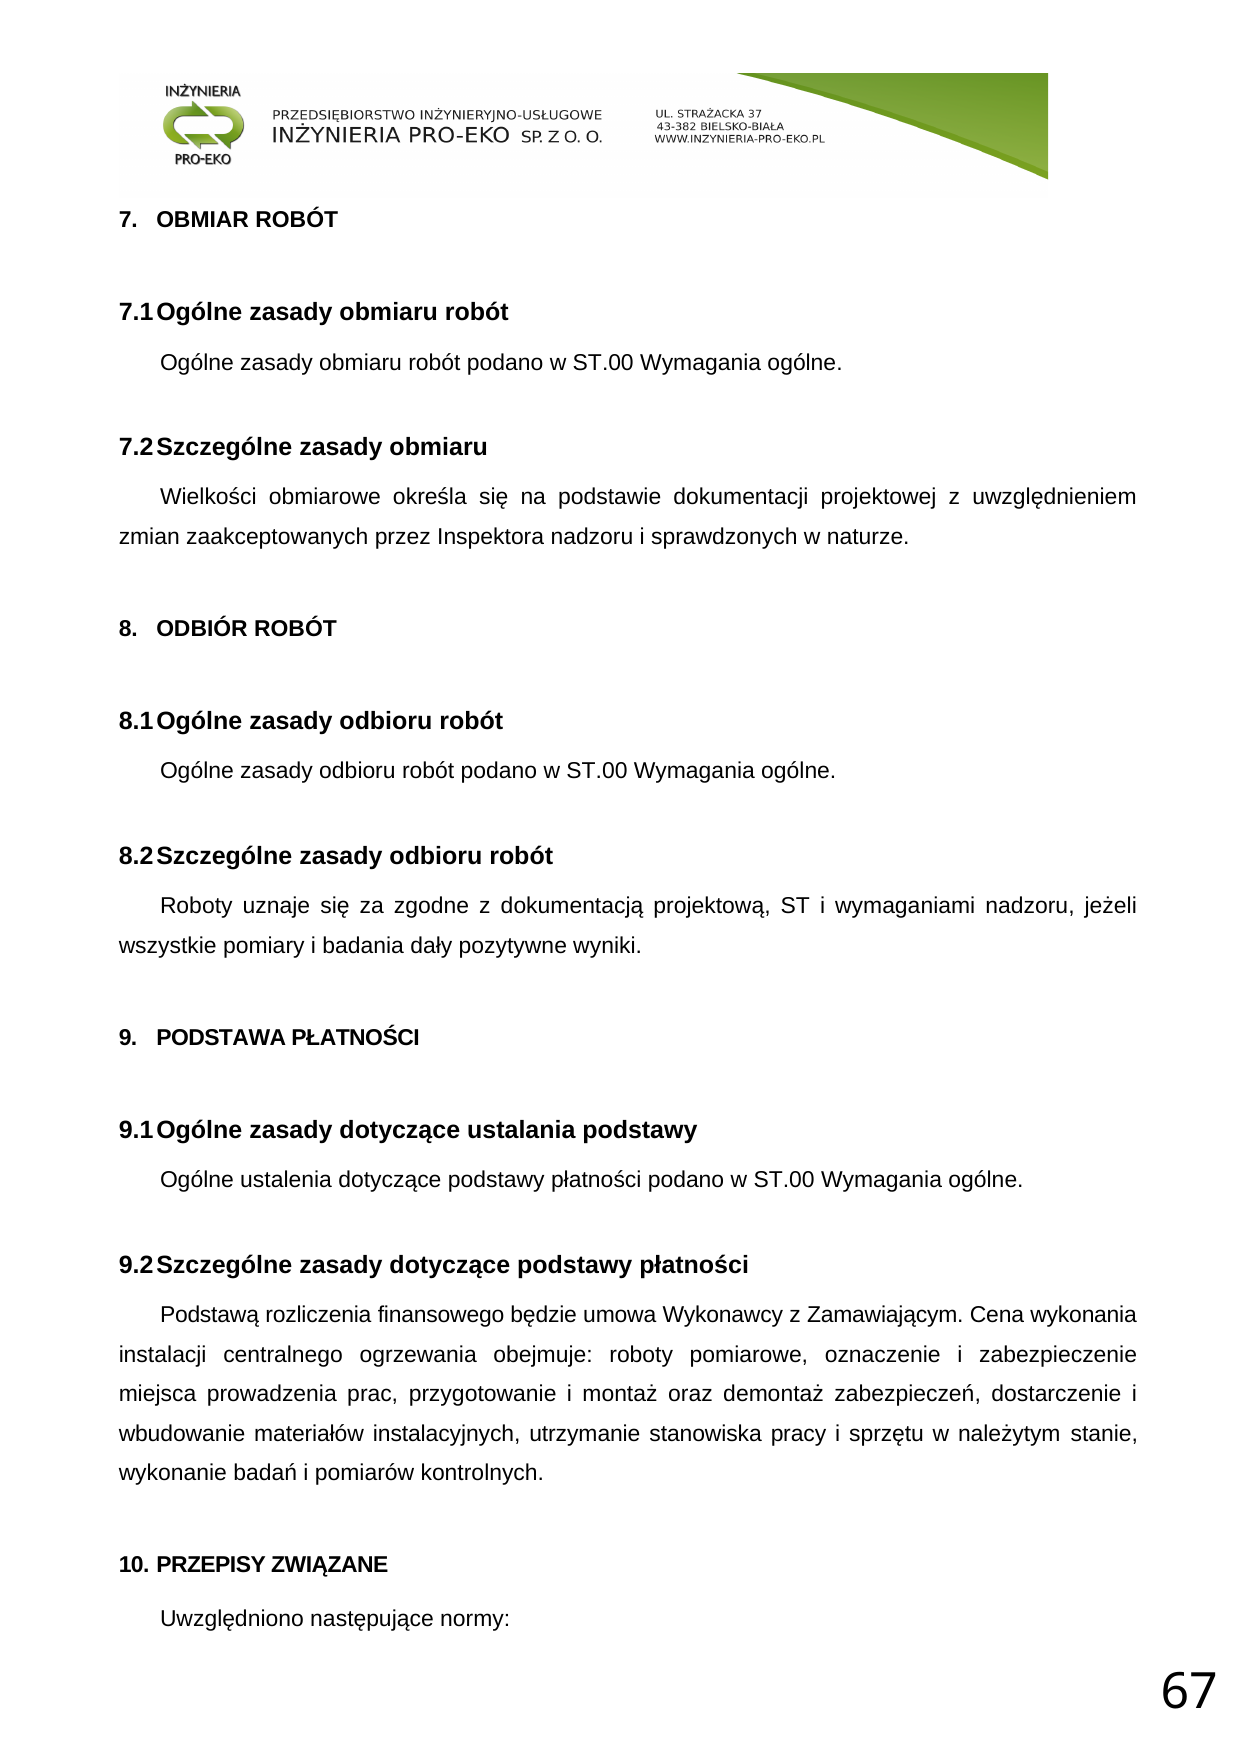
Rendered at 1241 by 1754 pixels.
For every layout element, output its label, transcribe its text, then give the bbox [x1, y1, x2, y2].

text Roboty uznaje się za zgodne z dokumentacją projektową, ST i wymaganiami nadzoru, jeżeli wszystkie pomiary i badania dały pozytywne wyniki. [118, 892, 1138, 958]
text Wielkości obmiarowe określa się na podstawie dokumentacji projektowej z uwzględnieniem zmian zaakceptowanych przez Inspektora nadzoru i sprawdzonych w naturze. [118, 483, 1138, 549]
subtitle OBMIAR ROBÓT [118, 197, 1138, 235]
text Podstawą rozliczenia finansowego będzie umowa Wykonawcy z Zamawiającym. Cena wykonania instalacji centralnego ogrzewania obejmuje: roboty pomiarowe, oznaczenie i zabezpieczenie miejsca prowadzenia prac, przygotowanie i montaż oraz demontaż zabezpieczeń, dostarczenie i wbudowanie materiałów instalacyjnych, utrzymanie stanowiska pracy i sprzętu w należytym stanie, wykonanie badań i pomiarów kontrolnych. [118, 1301, 1138, 1485]
picture [118, 73, 1049, 198]
text Uwzględniono następujące normy: [118, 1605, 1138, 1631]
subtitle Ogólne zasady odbioru robót [118, 706, 1138, 735]
text Ogólne ustalenia dotyczące podstawy płatności podano w ST.00 Wymagania ogólne. [118, 1166, 1138, 1193]
subtitle Szczególne zasady obmiaru [118, 432, 1138, 461]
text Ogólne zasady obmiaru robót podano w ST.00 Wymagania ogólne. [118, 349, 1138, 375]
subtitle Ogólne zasady obmiaru robót [118, 297, 1138, 326]
text Ogólne zasady odbioru robót podano w ST.00 Wymagania ogólne. [118, 757, 1138, 784]
subtitle ODBIÓR ROBÓT [118, 606, 1138, 643]
subtitle Ogólne zasady dotyczące ustalania podstawy [118, 1115, 1138, 1144]
subtitle Szczególne zasady odbioru robót [118, 841, 1138, 869]
subtitle Szczególne zasady dotyczące podstawy płatności [118, 1249, 1138, 1278]
subtitle PODSTAWA PŁATNOŚCI [118, 1015, 1138, 1052]
subtitle PRZEPISY ZWIĄZANE [118, 1542, 1138, 1580]
